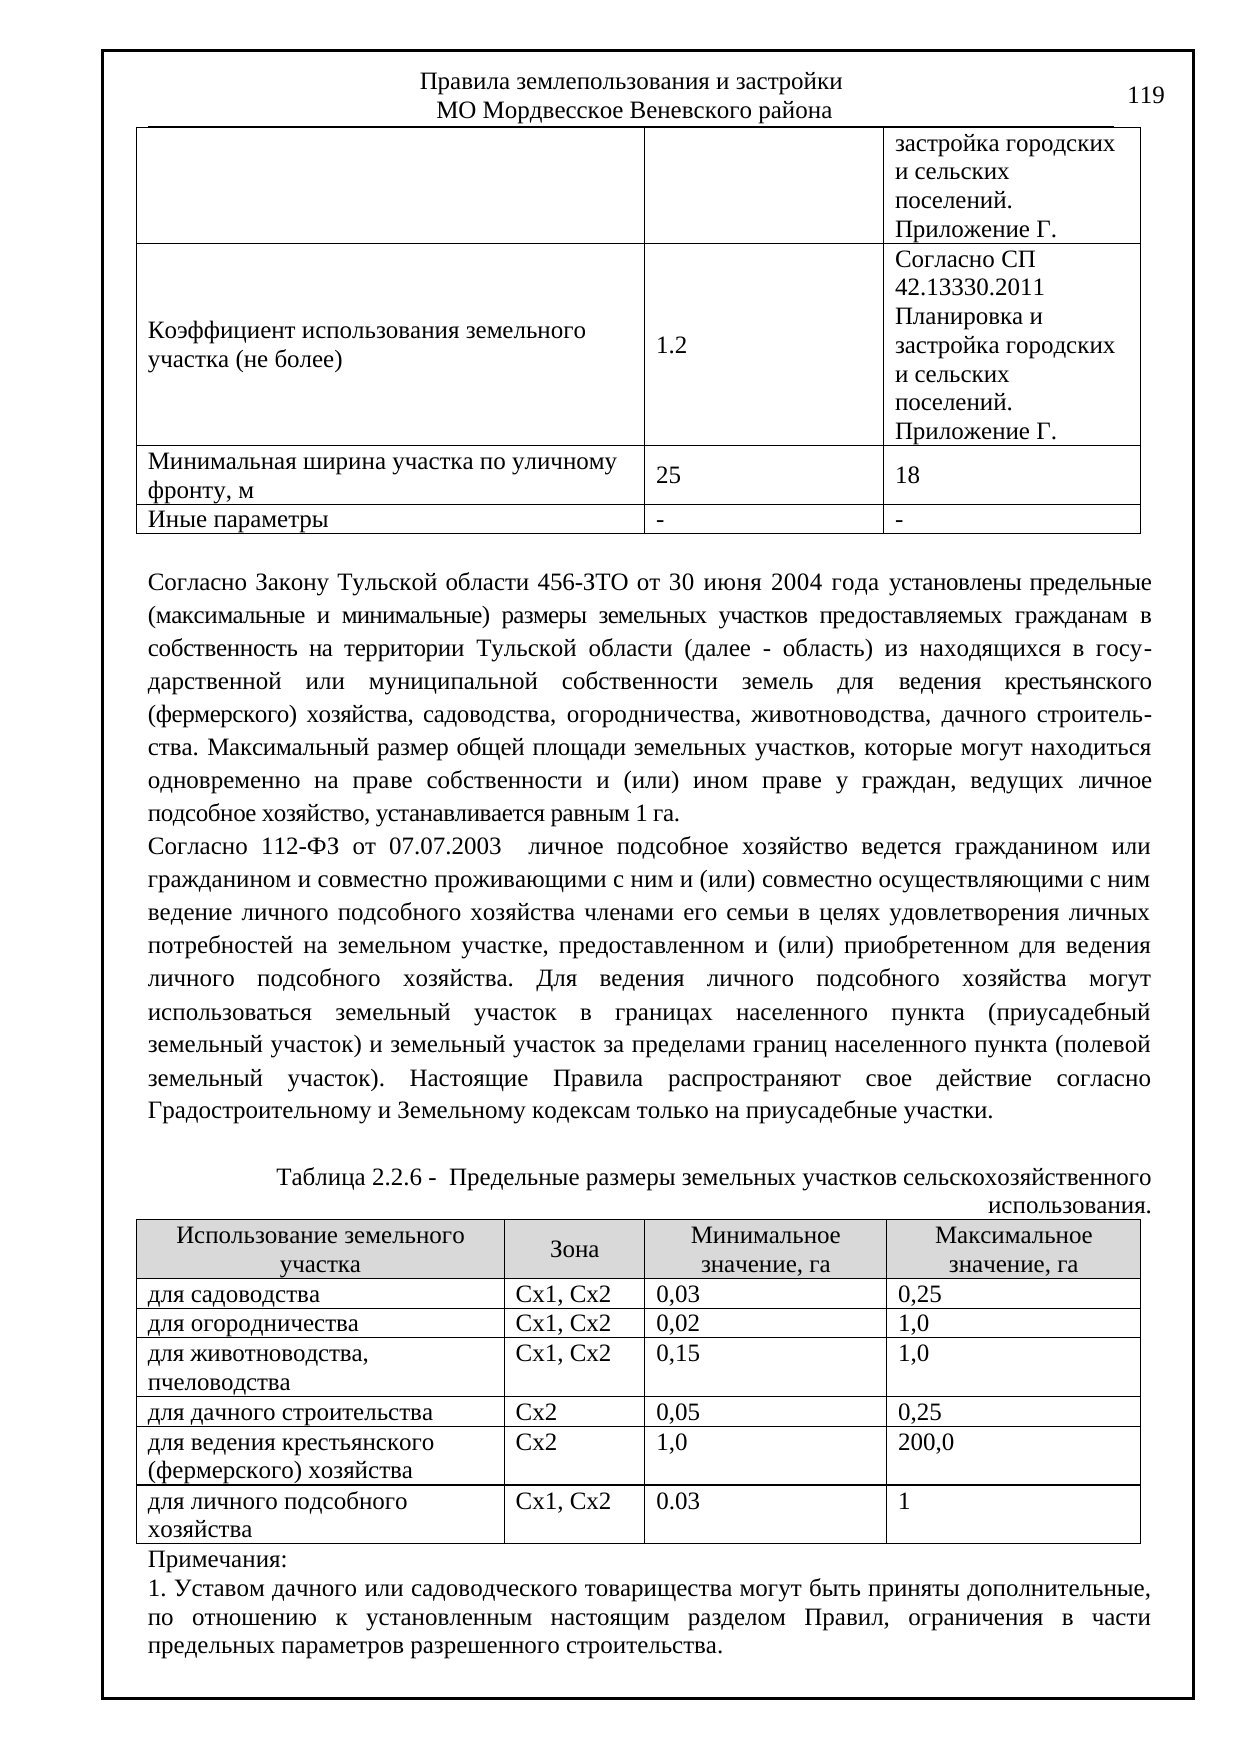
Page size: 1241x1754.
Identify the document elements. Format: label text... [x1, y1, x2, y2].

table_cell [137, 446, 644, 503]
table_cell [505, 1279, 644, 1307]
text Согласно 112-ФЗ от 07.07.2003 личное подсобное хозяйство ведется гражданином или гражданином и совместно проживающими с ним и (или) совместно осуществляющими с ним ведение личного подсобного хозяйства членами его семьи в целях удовлетворения личных потребностей на земельном участке, предоставленном и (или) приобретенном для ведения личного подсобного хозяйства. Для ведения личного подсобного хозяйства могут использоваться земельный участок в границах населенного пункта (приусадебный земельный участок) и земельный участок за пределами границ населенного пункта (полевой земельный участок). Настоящие Правила распространяют свое действие согласно Градостроительному и Земельному кодексам только на приусадебные участки. [148, 831, 1152, 1124]
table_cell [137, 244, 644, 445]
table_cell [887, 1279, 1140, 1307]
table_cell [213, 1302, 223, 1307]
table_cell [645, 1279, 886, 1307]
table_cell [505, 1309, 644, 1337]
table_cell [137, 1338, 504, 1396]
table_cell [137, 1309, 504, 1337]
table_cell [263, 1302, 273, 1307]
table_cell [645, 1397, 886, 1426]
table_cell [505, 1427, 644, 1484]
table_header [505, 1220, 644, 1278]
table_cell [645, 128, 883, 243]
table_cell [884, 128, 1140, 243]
text 1. Уставом дачного или садоводческого товарищества могут быть приняты дополнительные, по отношению к установленным настоящим разделом Правил, ограничения в части предельных параметров разрешенного строительства. [148, 1573, 1152, 1659]
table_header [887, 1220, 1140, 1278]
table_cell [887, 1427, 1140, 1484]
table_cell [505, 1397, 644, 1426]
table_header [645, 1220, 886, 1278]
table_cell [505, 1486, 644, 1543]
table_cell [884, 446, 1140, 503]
text Согласно Закону Тульской области 456-ЗТО от 30 июня 2004 года установлены предельные (максимальные и минимальные) размеры земельных участков предоставляемых гражданам в собственность на территории Тульской области (далее - область) из находящихся в государственной или муниципальной собственности земель для ведения крестьянского (фермерского) хозяйства, садоводства, огородничества, животноводства, дачного строительства. Максимальный размер общей площади земельных участков, которые могут находиться одновременно на праве собственности и (или) ином праве у граждан, ведущих личное подсобное хозяйство, устанавливается равным 1 га. [148, 567, 1152, 827]
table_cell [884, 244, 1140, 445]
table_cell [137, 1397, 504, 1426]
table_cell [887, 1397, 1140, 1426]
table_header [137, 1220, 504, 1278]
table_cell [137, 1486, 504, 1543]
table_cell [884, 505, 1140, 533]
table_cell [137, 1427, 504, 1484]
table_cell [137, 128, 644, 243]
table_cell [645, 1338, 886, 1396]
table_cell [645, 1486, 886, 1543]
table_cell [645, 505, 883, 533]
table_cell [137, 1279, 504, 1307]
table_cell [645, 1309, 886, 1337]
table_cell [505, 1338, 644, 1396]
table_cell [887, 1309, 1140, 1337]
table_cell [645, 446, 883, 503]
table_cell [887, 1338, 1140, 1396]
text Таблица 2.2.6 - Предельные размеры земельных участков сельскохозяйственного использования. [148, 1162, 1152, 1219]
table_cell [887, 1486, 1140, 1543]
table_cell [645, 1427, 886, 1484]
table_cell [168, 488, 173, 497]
text Примечания: [148, 1544, 1152, 1573]
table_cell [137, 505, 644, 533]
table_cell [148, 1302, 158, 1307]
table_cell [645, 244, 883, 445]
